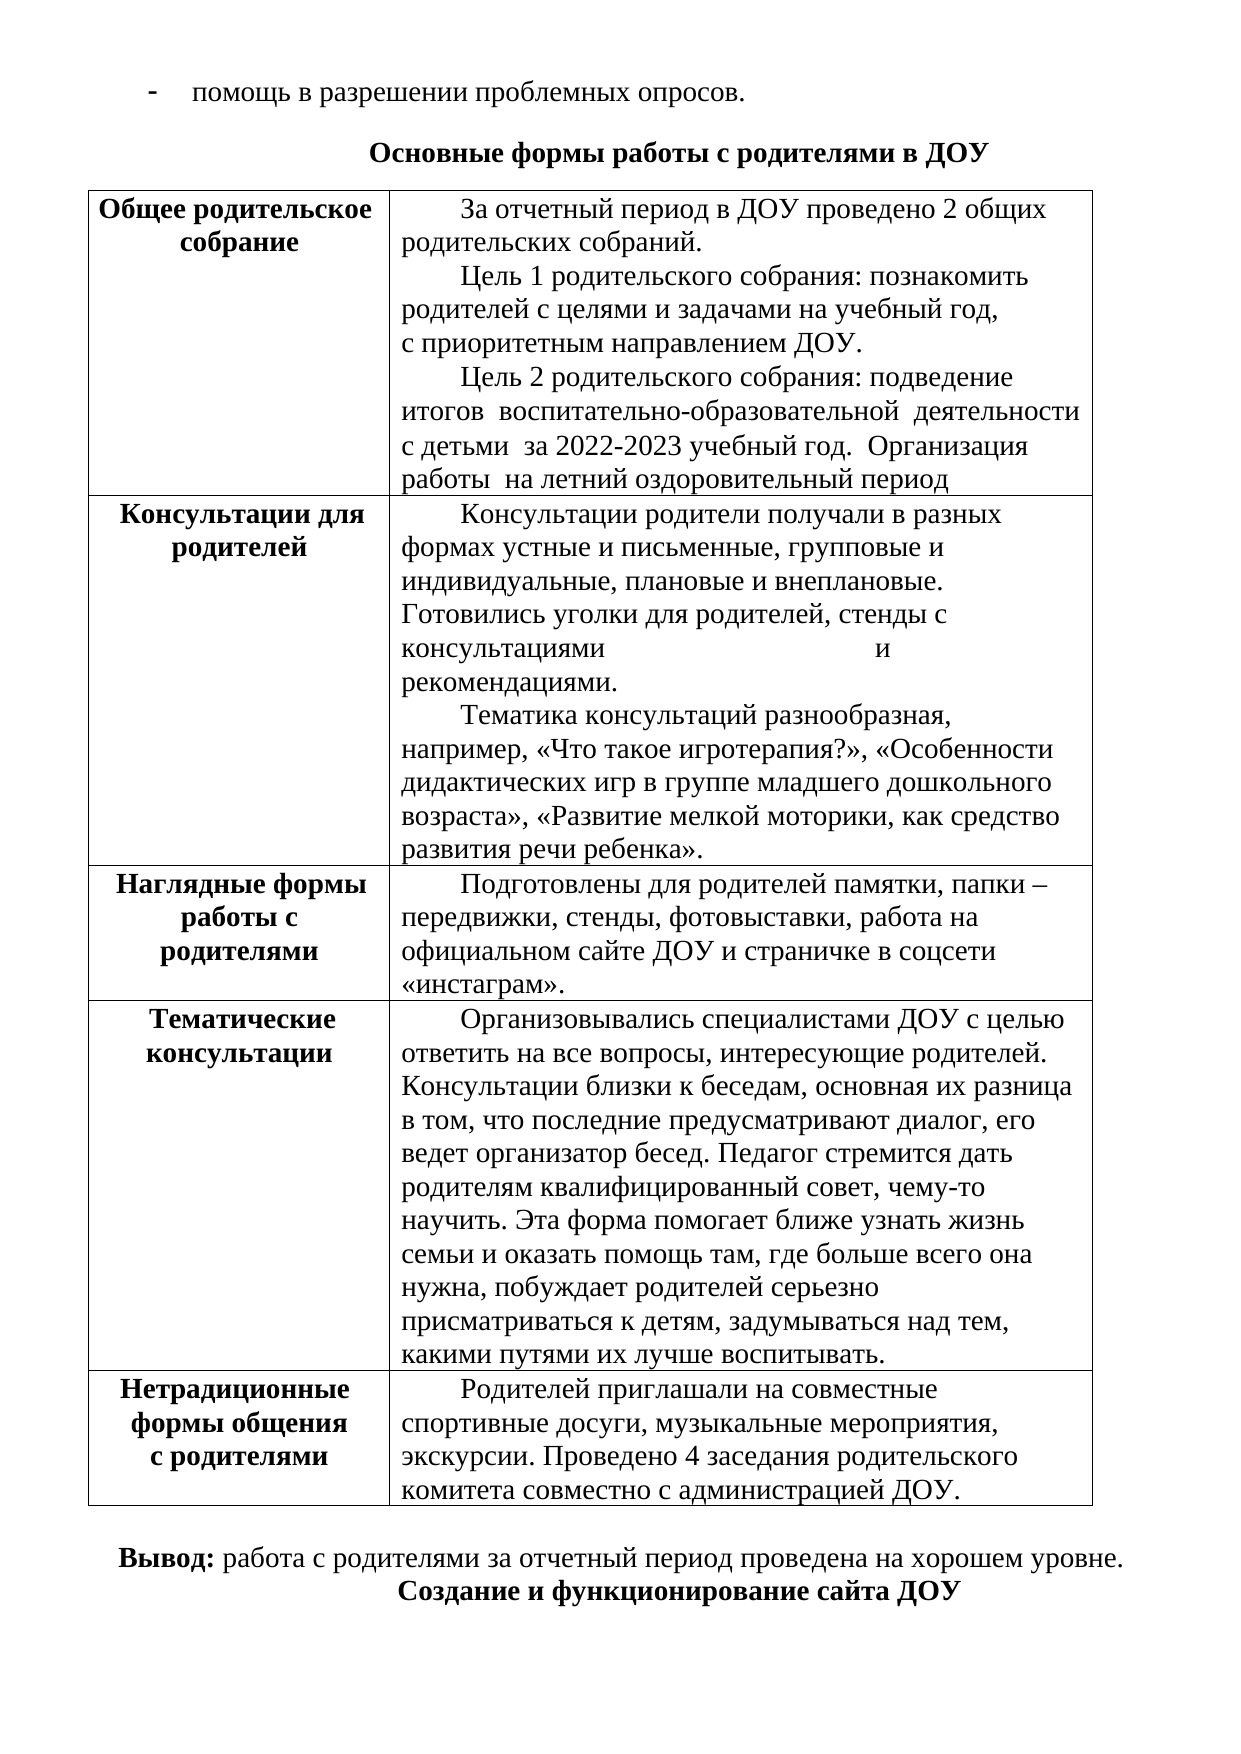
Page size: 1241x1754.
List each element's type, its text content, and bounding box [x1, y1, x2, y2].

text Создание и функционирование сайта ДОУ [118, 1573, 1181, 1607]
list помощь в разрешении проблемных опросов. [118, 74, 1181, 107]
table_header За отчетный период в ДОУ проведено 2 общих родительских собраний. Цель 1 родительского собрания: познакомить родителей с целями и задачами на учебный год, с приоритетным направлением ДОУ. Цель 2 родительского собрания: подведение итогов воспитательно-образовательной деятельности с детьми за 2022-2023 учебный год. Организация работы на летний оздоровительный период [390, 191, 1092, 495]
table_cell Организовывались специалистами ДОУ с целью ответить на все вопросы, интересующие родителей. Консультации близки к беседам, основная их разница в том, что последние предусматривают диалог, его ведет организатор бесед. Педагог стремится дать родителям квалифицированный совет, чему-то научить. Эта форма помогает ближе узнать жизнь семьи и оказать помощь там, где больше всего она нужна, побуждает родителей серьезно присматриваться к детям, задумываться над тем, какими путями их лучше воспитывать. [390, 1001, 1092, 1370]
table_cell Наглядные формы работы с родителями [89, 866, 389, 1000]
table_cell Нетрадиционные формы общения с родителями [89, 1371, 389, 1505]
text Вывод: работа с родителями за отчетный период проведена на хорошем уровне. [118, 1540, 1181, 1573]
table_header Общее родительское собрание [89, 191, 389, 495]
table_cell Консультации для родителей [89, 496, 389, 865]
table_cell Консультации родители получали в разных формах устные и письменные, групповые и индивидуальные, плановые и внеплановые. Готовились уголки для родителей, стенды с консультациями и рекомендациями. Тематика консультаций разнообразная, например, «Что такое игротерапия?», «Особенности дидактических игр в группе младшего дошкольного возраста», «Развитие мелкой моторики, как средство развития речи ребенка». [390, 496, 1092, 865]
table_cell Тематические консультации [89, 1001, 389, 1370]
table_cell Подготовлены для родителей памятки, папки – передвижки, стенды, фотовыставки, работа на официальном сайте ДОУ и страничке в соцсети «инстаграм». [390, 866, 1092, 1000]
table_cell Родителей приглашали на совместные спортивные досуги, музыкальные мероприятия, экскурсии. Проведено 4 заседания родительского комитета совместно с администрацией ДОУ. [390, 1371, 1092, 1505]
text Основные формы работы с родителями в ДОУ [118, 136, 1181, 169]
